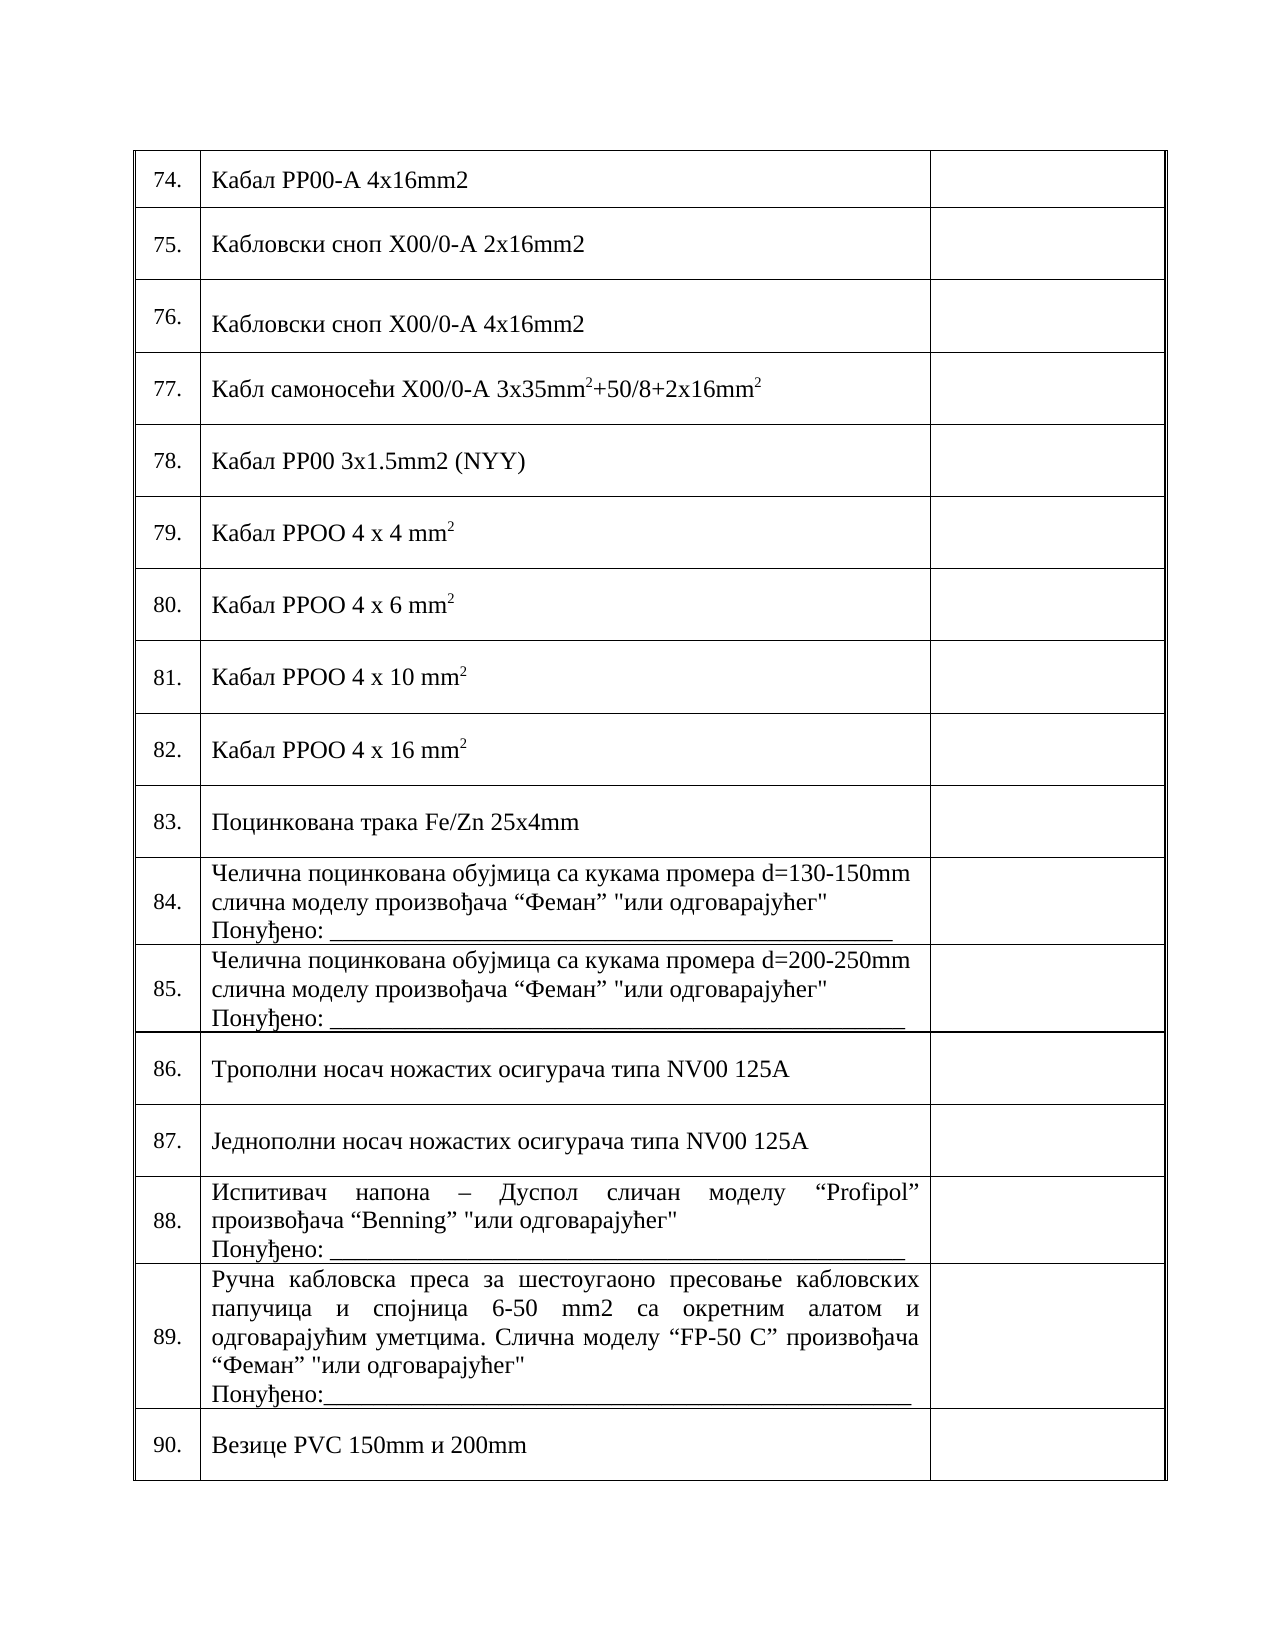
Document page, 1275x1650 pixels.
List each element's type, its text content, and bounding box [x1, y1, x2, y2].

table_cell 77. [136, 353, 200, 424]
table_cell Кабал PP00-A 4x16mm2 [201, 151, 930, 207]
table_cell Челична поцинкована обујмица са кукама промера d=200-250mm слична моделу произвођача “Феман” "или одговарајућег" Понуђено: ______________________________________________ [201, 945, 930, 1031]
table_cell 90. [136, 1409, 200, 1480]
table_cell Поцинкована трака Fe/Zn 25x4mm [201, 786, 930, 857]
table_cell 78. [136, 425, 200, 496]
table_cell [931, 1409, 1164, 1480]
table_cell [931, 497, 1164, 568]
table_cell Везице PVC 150mm и 200mm [201, 1409, 930, 1480]
table_cell 80. [136, 569, 200, 640]
table_cell [931, 786, 1164, 857]
table_cell 89. [136, 1264, 200, 1408]
table_cell Кабал PPOO 4 x 16 mm2 [201, 714, 930, 785]
table_cell 83. [136, 786, 200, 857]
table_cell 79. [136, 497, 200, 568]
table_cell Кабал PP00 3x1.5mm2 (NYY) [201, 425, 930, 496]
table_cell Испитивач напона – Дуспол сличан моделу “Profipol” произвођача “Benning” "или одговарајућег" Понуђено: ______________________________________________ [201, 1177, 930, 1263]
table_cell Кабловски сноп X00/0-A 4x16mm2 [201, 280, 930, 352]
table_cell 88. [136, 1177, 200, 1263]
table_cell Кабал PPOO 4 x 6 mm2 [201, 569, 930, 640]
table_cell 85. [136, 945, 200, 1031]
table_cell [931, 1177, 1164, 1263]
table_cell [931, 641, 1164, 712]
table_cell Кабл самоносећи Х00/0-А 3x35mm2+50/8+2x16mm2 [201, 353, 930, 424]
table_cell Једнополни носач ножастих осигурача типа NV00 125A [201, 1105, 930, 1176]
table_cell 76. [136, 280, 200, 352]
table_cell Кабал PPOO 4 x 10 mm2 [201, 641, 930, 712]
table_cell [931, 425, 1164, 496]
table_cell 75. [136, 208, 200, 279]
table_cell [931, 1264, 1164, 1408]
table_cell [931, 353, 1164, 424]
table_cell [931, 945, 1164, 1031]
table_cell [931, 208, 1164, 279]
table_cell [931, 714, 1164, 785]
table_cell [931, 858, 1164, 944]
table_cell 87. [136, 1105, 200, 1176]
table_cell [931, 1033, 1164, 1104]
table_cell Трополни носач ножастих осигурача типа NV00 125A [201, 1033, 930, 1104]
table_cell 82. [136, 714, 200, 785]
table_cell Кабловски сноп X00/0-A 2x16mm2 [201, 208, 930, 279]
table_cell Кабал PPOO 4 x 4 mm2 [201, 497, 930, 568]
table_cell [931, 569, 1164, 640]
table_cell [931, 280, 1164, 352]
table_cell [931, 151, 1164, 207]
table_cell 84. [136, 858, 200, 944]
table_cell Челична поцинкована обујмица са кукама промера d=130-150mm слична моделу произвођача “Феман” "или одговарајућег" Понуђено: _____________________________________________ [201, 858, 930, 944]
table_cell 81. [136, 641, 200, 712]
table_cell Ручна кабловска преса за шестоугаоно пресовање кабловских папучица и спојница 6-50 mm2 са окретним алатом и одговарајућим уметцима. Слична моделу “FP-50 C” произвођача “Феман” "или одговарајућег" Понуђено:_______________________________________________ [201, 1264, 930, 1408]
table_cell 74. [136, 151, 200, 207]
table_cell [931, 1105, 1164, 1176]
table_cell 86. [136, 1033, 200, 1104]
